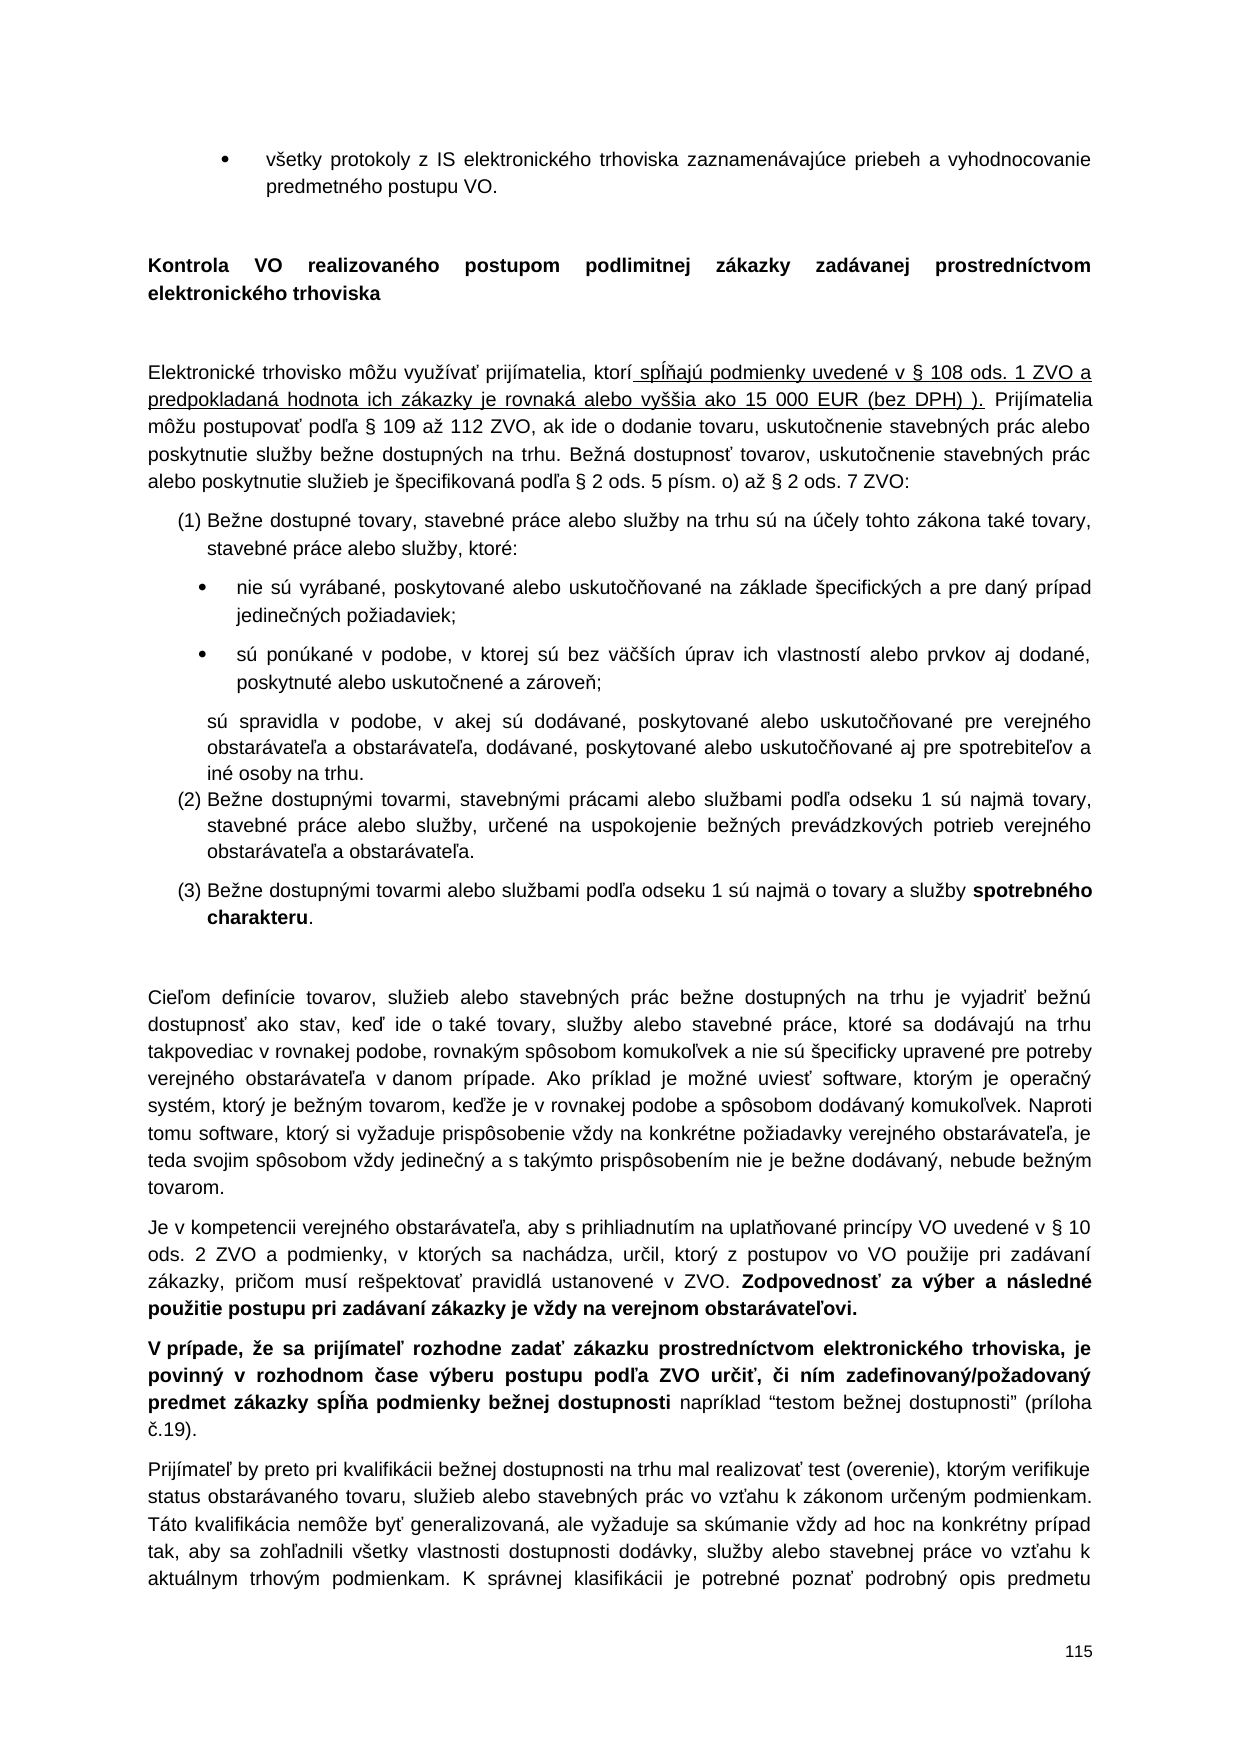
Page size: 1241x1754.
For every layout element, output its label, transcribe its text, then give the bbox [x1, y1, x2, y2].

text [148, 1458, 1092, 1589]
list všetky protokoly z IS elektronického trhoviska zaznamenávajúce priebeh a vyhodnocovanie predmetného postupu VO. [222, 148, 1092, 198]
list Bežne dostupné tovary, stavebné práce alebo služby na trhu sú na účely tohto zákona také tovary, stavebné práce alebo služby, ktoré: [177, 509, 1092, 559]
text sú ponúkané v podobe, v ktorej sú bez väčších úprav ich vlastností alebo prvkov aj dodané, poskytnuté alebo uskutočnené a zároveň; [199, 643, 1092, 693]
text (2) Bežne dostupnými tovarmi, stavebnými prácami alebo službami podľa odseku 1 sú najmä tovary, stavebné práce alebo služby, určené na uspokojenie bežných prevádzkových potrieb verejného obstarávateľa a obstarávateľa. [177, 788, 1092, 863]
text (3) Bežne dostupnými tovarmi alebo službami podľa odseku 1 sú najmä o tovary a služby spotrebného charakteru. [177, 879, 1092, 929]
text V prípade, že sa prijímateľ rozhodne zadať zákazku prostredníctvom elektronického trhoviska, je povinný v rozhodnom čase výberu postupu podľa ZVO určiť, či ním zadefinovaný/požadovaný predmet zákazky spĺňa podmienky bežnej dostupnosti napríklad “testom bežnej dostupnosti” (príloha č.19). [148, 1337, 1092, 1441]
text sú spravidla v podobe, v akej sú dodávané, poskytované alebo uskutočňované pre verejného obstarávateľa a obstarávateľa, dodávané, poskytované alebo uskutočňované aj pre spotrebiteľov a iné osoby na trhu. [207, 710, 1092, 785]
text Cieľom definície tovarov, služieb alebo stavebných prác bežne dostupných na trhu je vyjadriť bežnú dostupnosť ako stav, keď ide o také tovary, služby alebo stavebné práce, ktoré sa dodávajú na trhu takpovediac v rovnakej podobe, rovnakým spôsobom komukoľvek a nie sú špecificky upravené pre potreby verejného obstarávateľa v danom prípade. Ako príklad je možné uviesť software, ktorým je operačný systém, ktorý je bežným tovarom, keďže je v rovnakej podobe a spôsobom dodávaný komukoľvek. Naproti tomu software, ktorý si vyžaduje prispôsobenie vždy na konkrétne požiadavky verejného obstarávateľa, je teda svojim spôsobom vždy jedinečný a s takýmto prispôsobením nie je bežne dodávaný, nebude bežným tovarom. [148, 986, 1092, 1198]
text nie sú vyrábané, poskytované alebo uskutočňované na základe špecifických a pre daný prípad jedinečných požiadaviek; [199, 576, 1092, 626]
text Elektronické trhovisko môžu využívať prijímatelia, ktorí spĺňajú podmienky uvedené v § 108 ods. 1 ZVO a predpokladaná hodnota ich zákazky je rovnaká alebo vyššia ako 15 000 EUR (bez DPH) ). Prijímatelia môžu postupovať podľa § 109 až 112 ZVO, ak ide o dodanie tovaru, uskutočnenie stavebných prác alebo poskytnutie služby bežne dostupných na trhu. Bežná dostupnosť tovarov, uskutočnenie stavebných prác alebo poskytnutie služieb je špecifikovaná podľa § 2 ods. 5 písm. o) až § 2 ods. 7 ZVO: [148, 361, 1092, 492]
text Je v kompetencii verejného obstarávateľa, aby s prihliadnutím na uplatňované princípy VO uvedené v § 10 ods. 2 ZVO a podmienky, v ktorých sa nachádza, určil, ktorý z postupov vo VO použije pri zadávaní zákazky, pričom musí rešpektovať pravidlá ustanovené v ZVO. Zodpovednosť za výber a následné použitie postupu pri zadávaní zákazky je vždy na verejnom obstarávateľovi. [148, 1216, 1092, 1320]
text Kontrola VO realizovaného postupom podlimitnej zákazky zadávanej prostredníctvom elektronického trhoviska [148, 254, 1092, 304]
